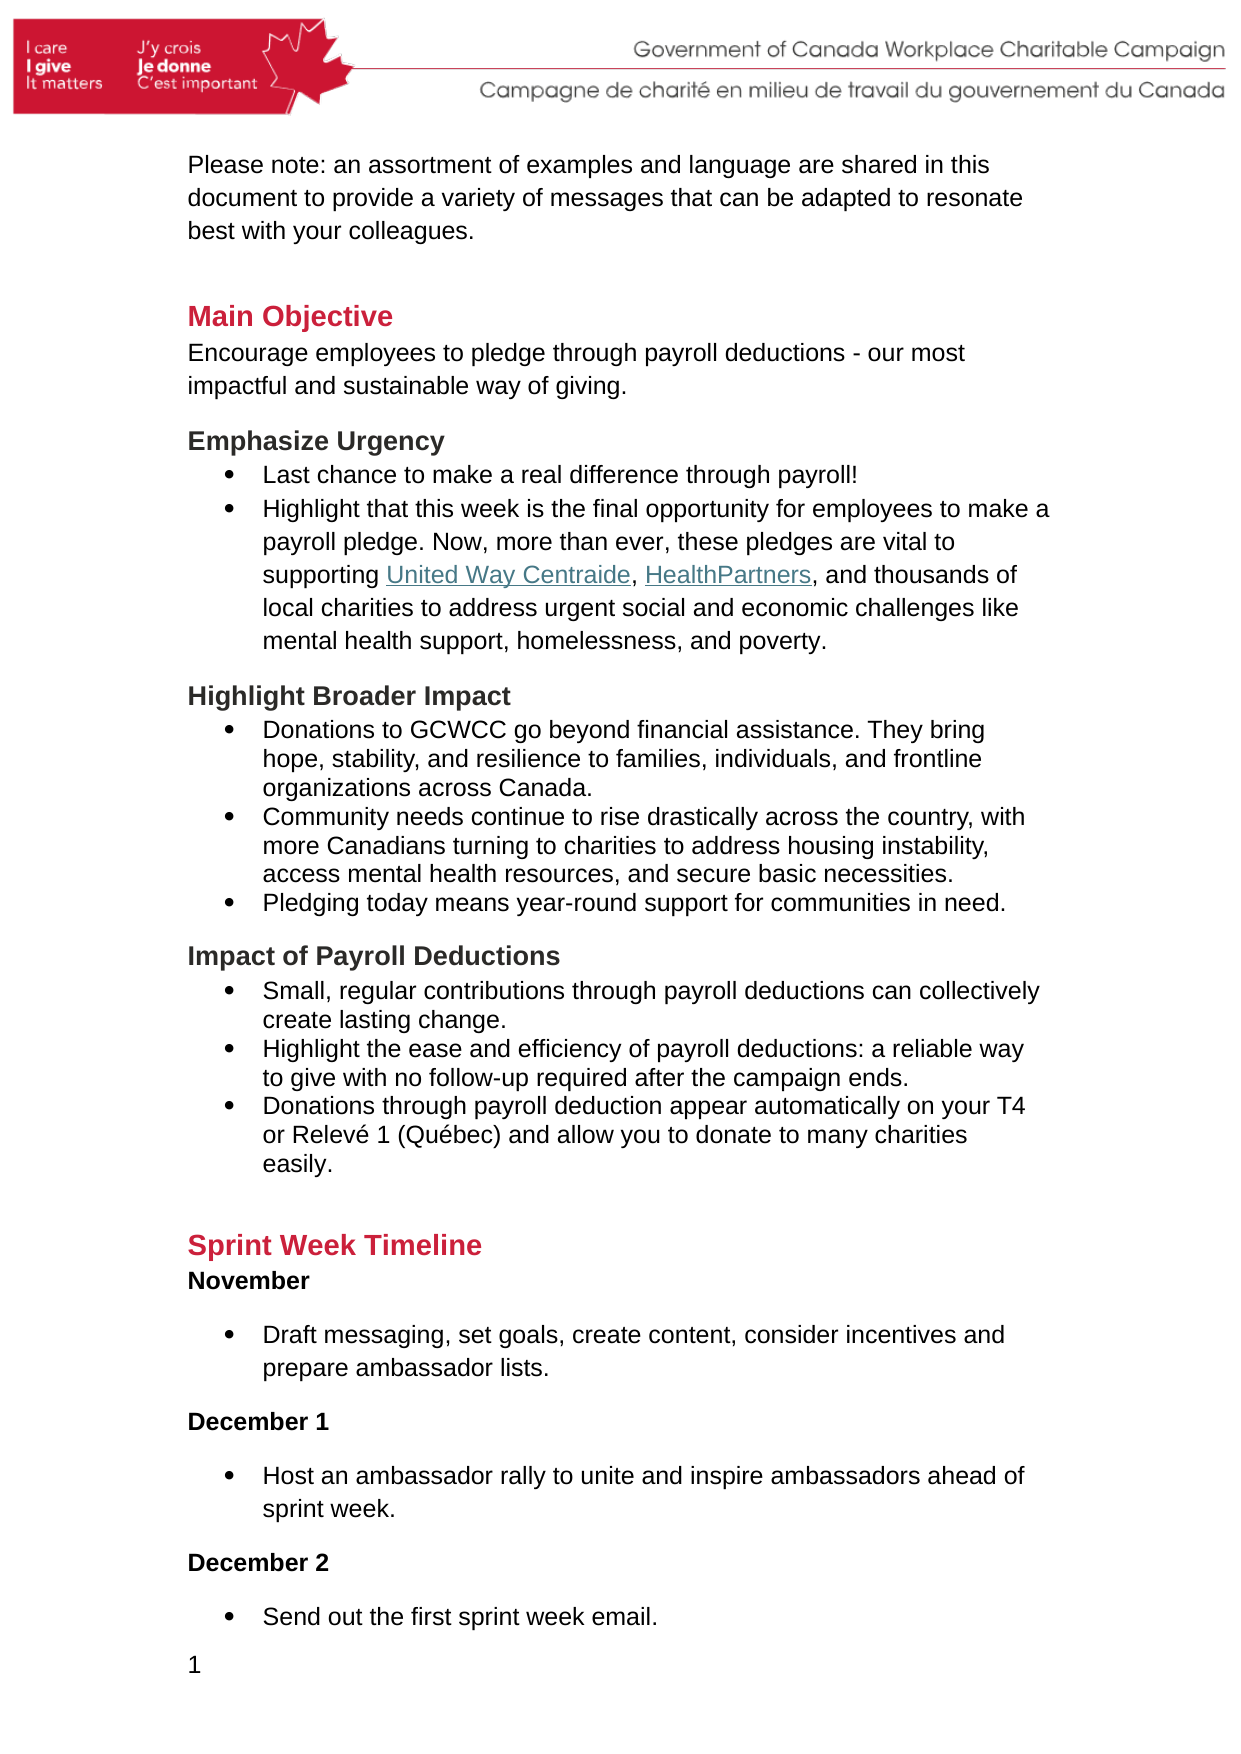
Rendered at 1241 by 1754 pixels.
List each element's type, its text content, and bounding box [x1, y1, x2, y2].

text Encourage employees to pledge through payroll deductions - our most impactful and sustainable way of giving. [187, 338, 1053, 399]
list Donations through payroll deduction appear automatically on your T4 or Relevé 1 (Québec) and allow you to donate to many charities easily. [225, 1091, 1053, 1178]
list Pledging today means year-round support for communities in need. [225, 888, 1053, 917]
list Small, regular contributions through payroll deductions can collectively create lasting change. [225, 976, 1053, 1034]
subtitle Main Objective [187, 299, 1053, 333]
list Community needs continue to rise drastically across the country, with more Canadians turning to charities to address housing instability, access mental health resources, and secure basic necessities. [225, 802, 1053, 888]
text November [187, 1266, 1053, 1295]
subtitle Emphasize Urgency [187, 424, 1053, 456]
text December 2 [187, 1548, 1053, 1577]
subtitle Impact of Payroll Deductions [187, 940, 1053, 971]
list Host an ambassador rally to unite and inspire ambassadors ahead of sprint week. [225, 1461, 1053, 1523]
text December 1 [187, 1407, 1053, 1436]
subtitle Sprint Week Timeline [187, 1228, 1053, 1261]
picture [0, 4, 1241, 130]
list Last chance to make a real difference through payroll! [225, 460, 1053, 489]
list Send out the first sprint week email. [225, 1602, 1053, 1631]
list Highlight that this week is the final opportunity for employees to make a payroll pledge. Now, more than ever, these pledges are vital to supporting United Way Centraide, HealthPartners, and thousands of local charities to address urgent social and economic challenges like mental health support, homelessness, and poverty. [225, 493, 1053, 654]
list Donations to GCWCC go beyond financial assistance. They bring hope, stability, and resilience to families, individuals, and frontline organizations across Canada. [225, 716, 1053, 802]
subtitle Highlight Broader Impact [187, 679, 1053, 711]
text Please note: an assortment of examples and language are shared in this document to provide a variety of messages that can be adapted to resonate best with your colleagues. [187, 150, 1053, 245]
list Draft messaging, set goals, create content, consider incentives and prepare ambassador lists. [225, 1320, 1053, 1382]
list Highlight the ease and efficiency of payroll deductions: a reliable way to give with no follow-up required after the campaign ends. [225, 1034, 1053, 1091]
